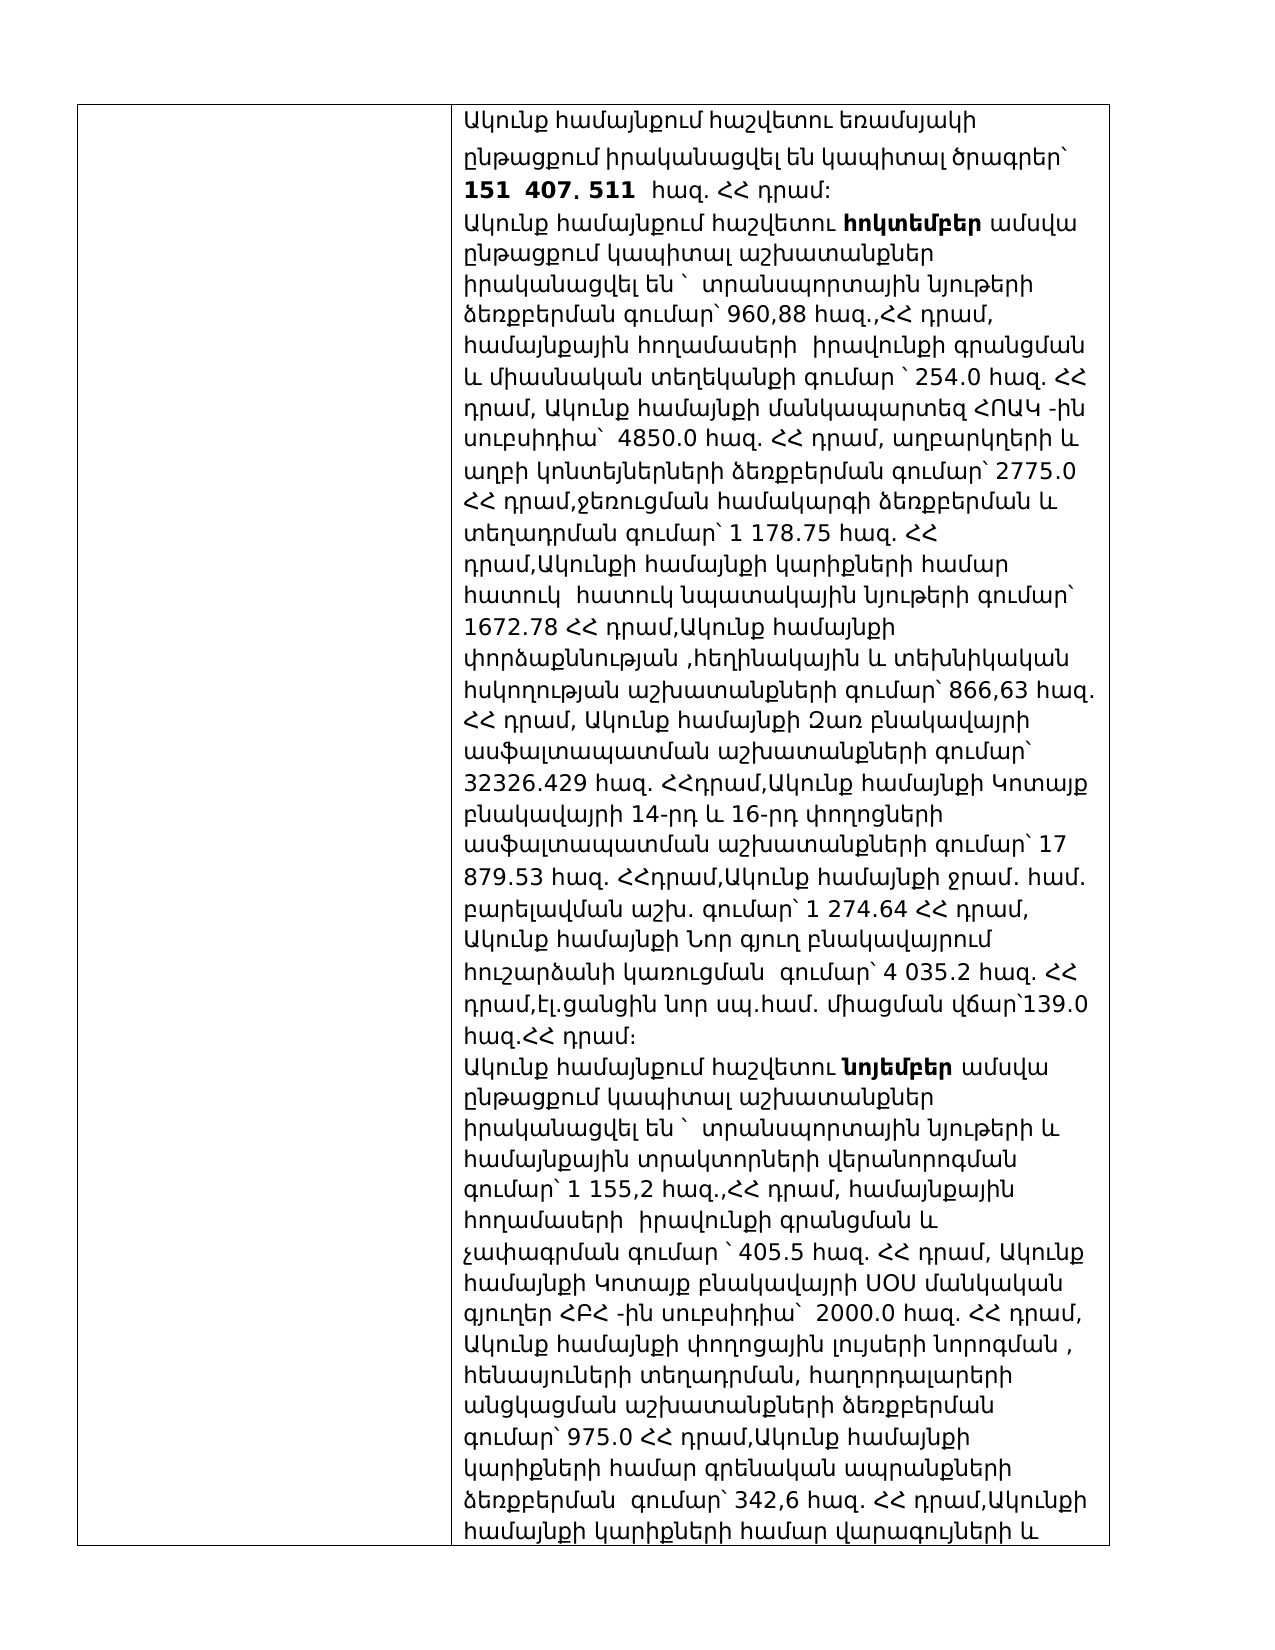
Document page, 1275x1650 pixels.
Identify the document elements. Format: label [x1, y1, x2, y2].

table_cell [78, 105, 451, 1545]
table_cell [452, 105, 1109, 1545]
